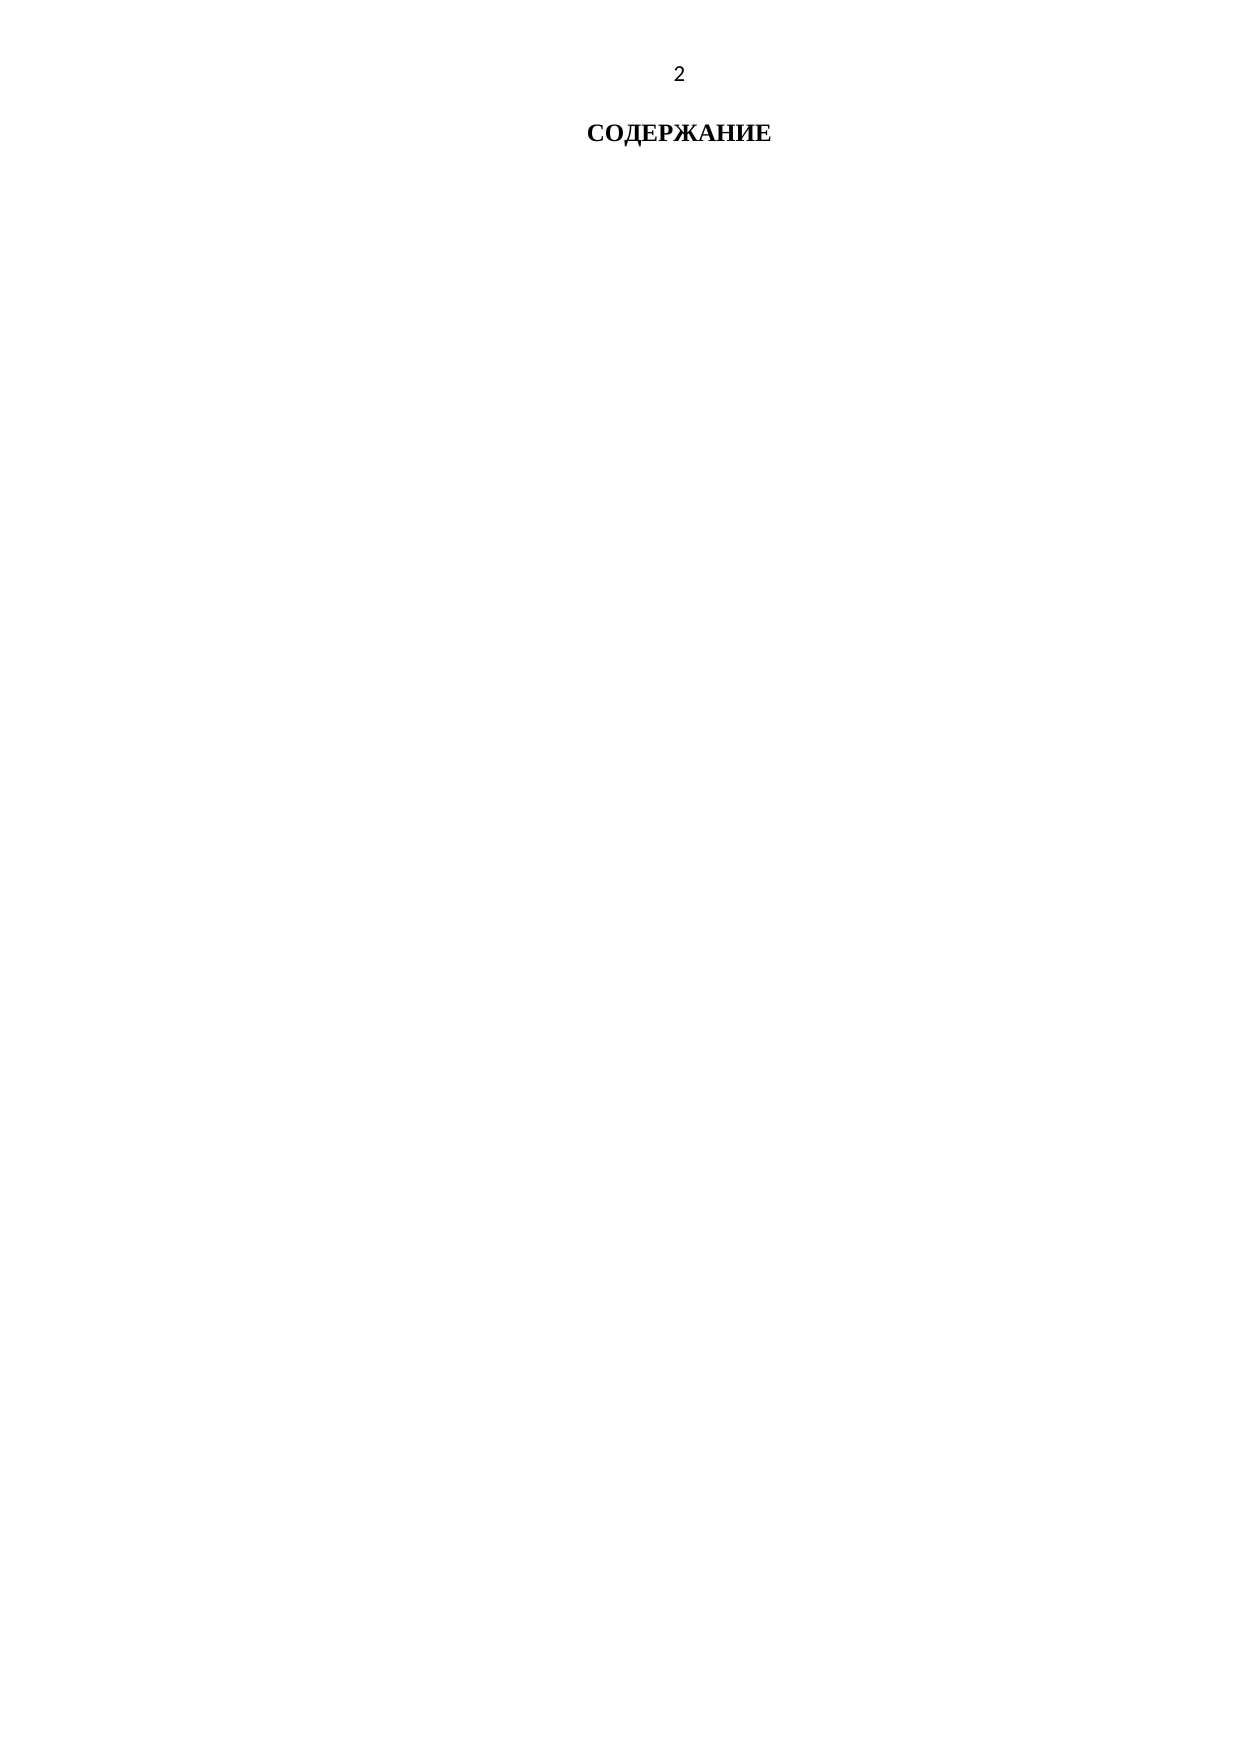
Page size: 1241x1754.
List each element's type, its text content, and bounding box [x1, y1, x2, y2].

text СОДЕРЖАНИЕ [177, 118, 1181, 147]
